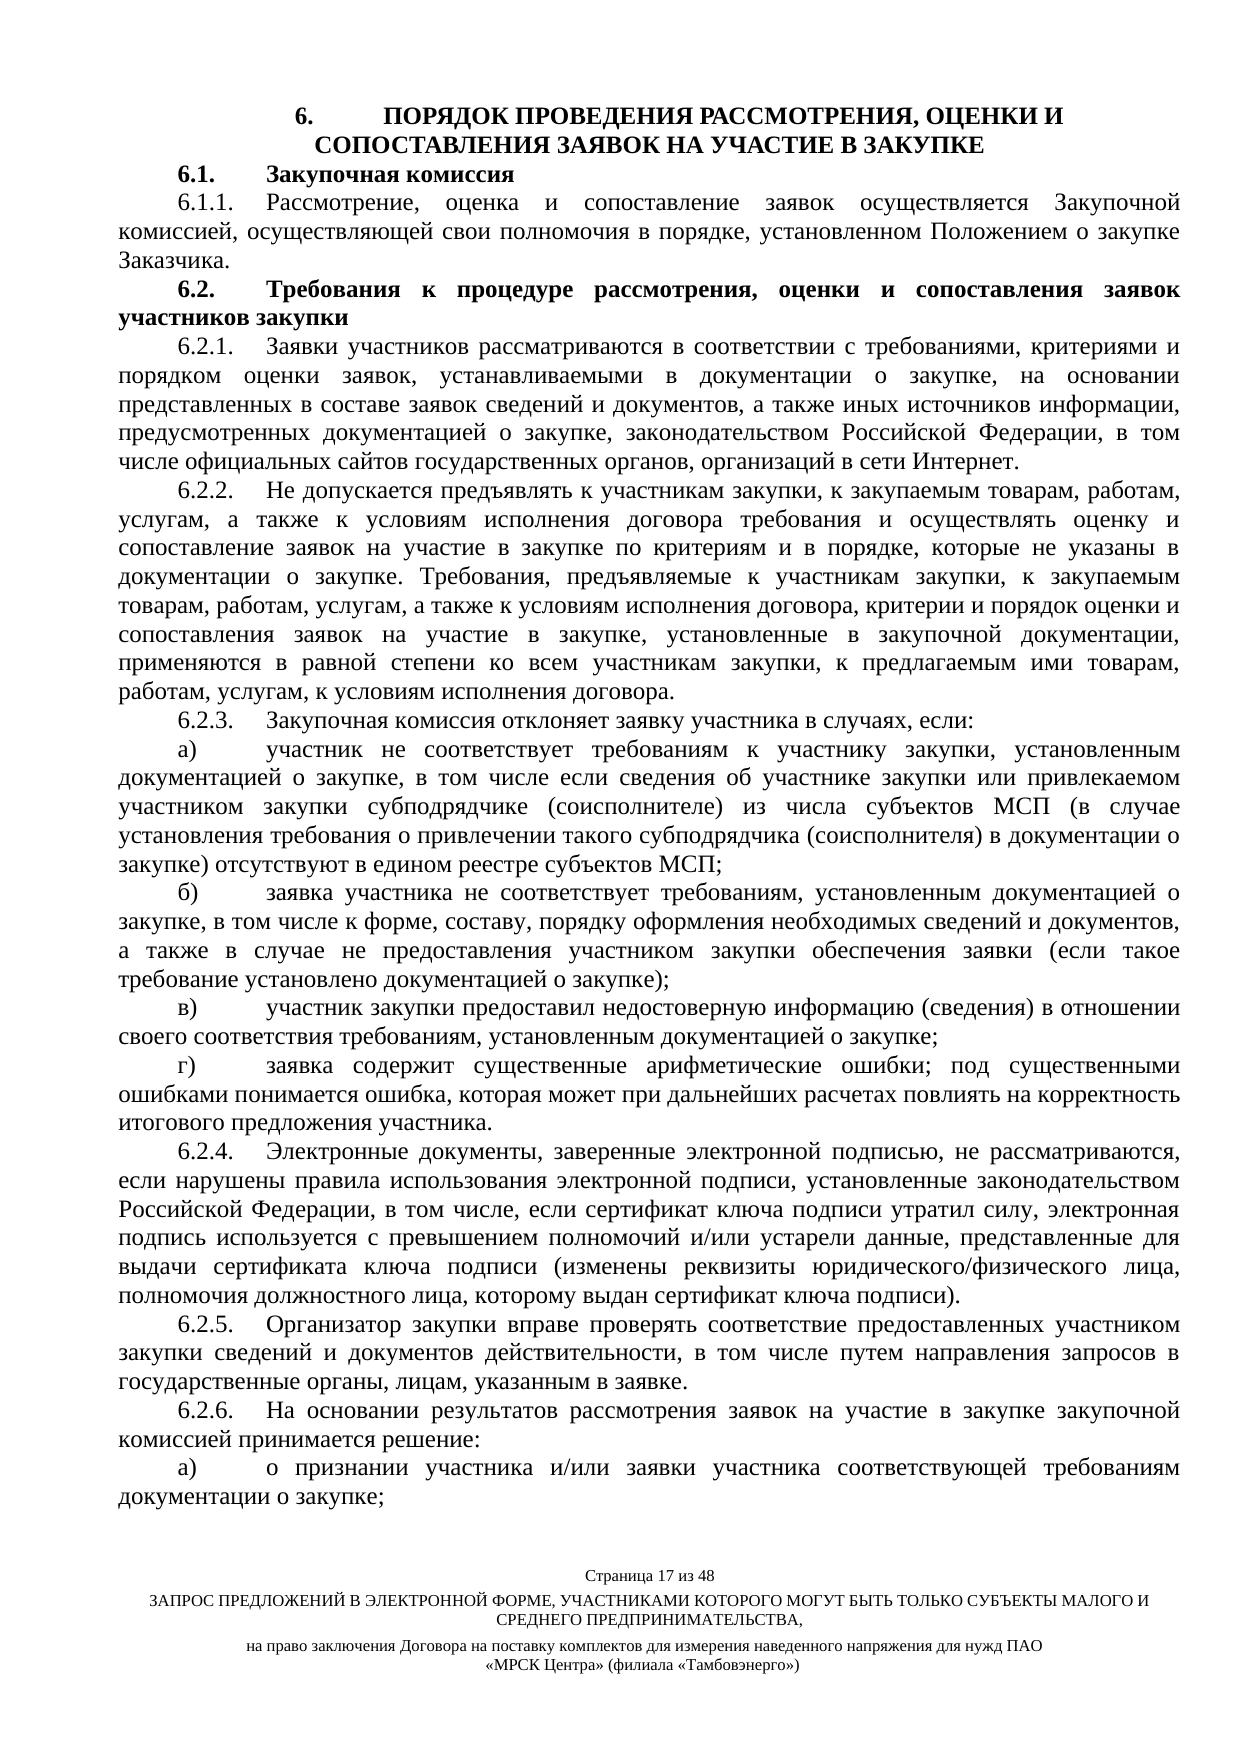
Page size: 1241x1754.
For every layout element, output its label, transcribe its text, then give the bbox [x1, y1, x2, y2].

list участник закупки предоставил недостоверную информацию (сведения) в отношении своего соответствия требованиям, установленным документацией о закупке; [118, 992, 1181, 1050]
subtitle Не допускается предъявлять к участникам закупки, к закупаемым товарам, работам, услугам, а также к условиям исполнения договора требования и осуществлять оценку и сопоставление заявок на участие в закупке по критериям и в порядке, которые не указаны в документации о закупке. Требования, предъявляемые к участникам закупки, к закупаемым товарам, работам, услугам, а также к условиям исполнения договора, критерии и порядок оценки и сопоставления заявок на участие в закупке, установленные в закупочной документации, применяются в равной степени ко всем участникам закупки, к предлагаемым ими товарам, работам, услугам, к условиям исполнения договора. [118, 475, 1181, 705]
subtitle Заявки участников рассматриваются в соответствии с требованиями, критериями и порядком оценки заявок, устанавливаемыми в документации о закупке, на основании представленных в составе заявок сведений и документов, а также иных источников информации, предусмотренных документацией о закупке, законодательством Российской Федерации, в том числе официальных сайтов государственных органов, организаций в сети Интернет. [118, 331, 1181, 475]
subtitle о признании участника и/или заявки участника соответствующей требованиям документации о закупке; [118, 1452, 1181, 1510]
subtitle Требования к процедуре рассмотрения, оценки и сопоставления заявок участников закупки [118, 274, 1181, 331]
list участник не соответствует требованиям к участнику закупки, установленным документацией о закупке, в том числе если сведения об участнике закупки или привлекаемом участником закупки субподрядчике (соисполнителе) из числа субъектов МСП (в случае установления требования о привлечении такого субподрядчика (соисполнителя) в документации о закупке) отсутствуют в едином реестре субъектов МСП; [118, 734, 1181, 877]
list заявка содержит существенные арифметические ошибки; под существенными ошибками понимается ошибка, которая может при дальнейших расчетах повлиять на корректность итогового предложения участника. [118, 1050, 1181, 1136]
subtitle Электронные документы, заверенные электронной подписью, не рассматриваются, если нарушены правила использования электронной подписи, установленные законодательством Российской Федерации, в том числе, если сертификат ключа подписи утратил силу, электронная подпись используется с превышением полномочий и/или устарели данные, представленные для выдачи сертификата ключа подписи (изменены реквизиты юридического/физического лица, полномочия должностного лица, которому выдан сертификат ключа подписи). [118, 1136, 1181, 1309]
subtitle Закупочная комиссия отклоняет заявку участника в случаях, если: [118, 705, 1181, 734]
subtitle Закупочная комиссия [118, 159, 1181, 187]
subtitle На основании результатов рассмотрения заявок на участие в закупке закупочной комиссией принимается решение: [118, 1395, 1181, 1452]
list заявка участника не соответствует требованиям, установленным документацией о закупке, в том числе к форме, составу, порядку оформления необходимых сведений и документов, а также в случае не предоставления участником закупки обеспечения заявки (если такое требование установлено документацией о закупке); [118, 877, 1181, 992]
subtitle Рассмотрение, оценка и сопоставление заявок осуществляется Закупочной комиссией, осуществляющей свои полномочия в порядке, установленном Положением о закупке Заказчика. [118, 187, 1181, 274]
subtitle ПОРЯДОК ПРОВЕДЕНИЯ РАССМОТРЕНИЯ, ОЦЕНКИ И СОПОСТАВЛЕНИЯ ЗАЯВОК НА УЧАСТИЕ В ЗАКУПКЕ [118, 101, 1181, 159]
subtitle Организатор закупки вправе проверять соответствие предоставленных участником закупки сведений и документов действительности, в том числе путем направления запросов в государственные органы, лицам, указанным в заявке. [118, 1309, 1181, 1395]
